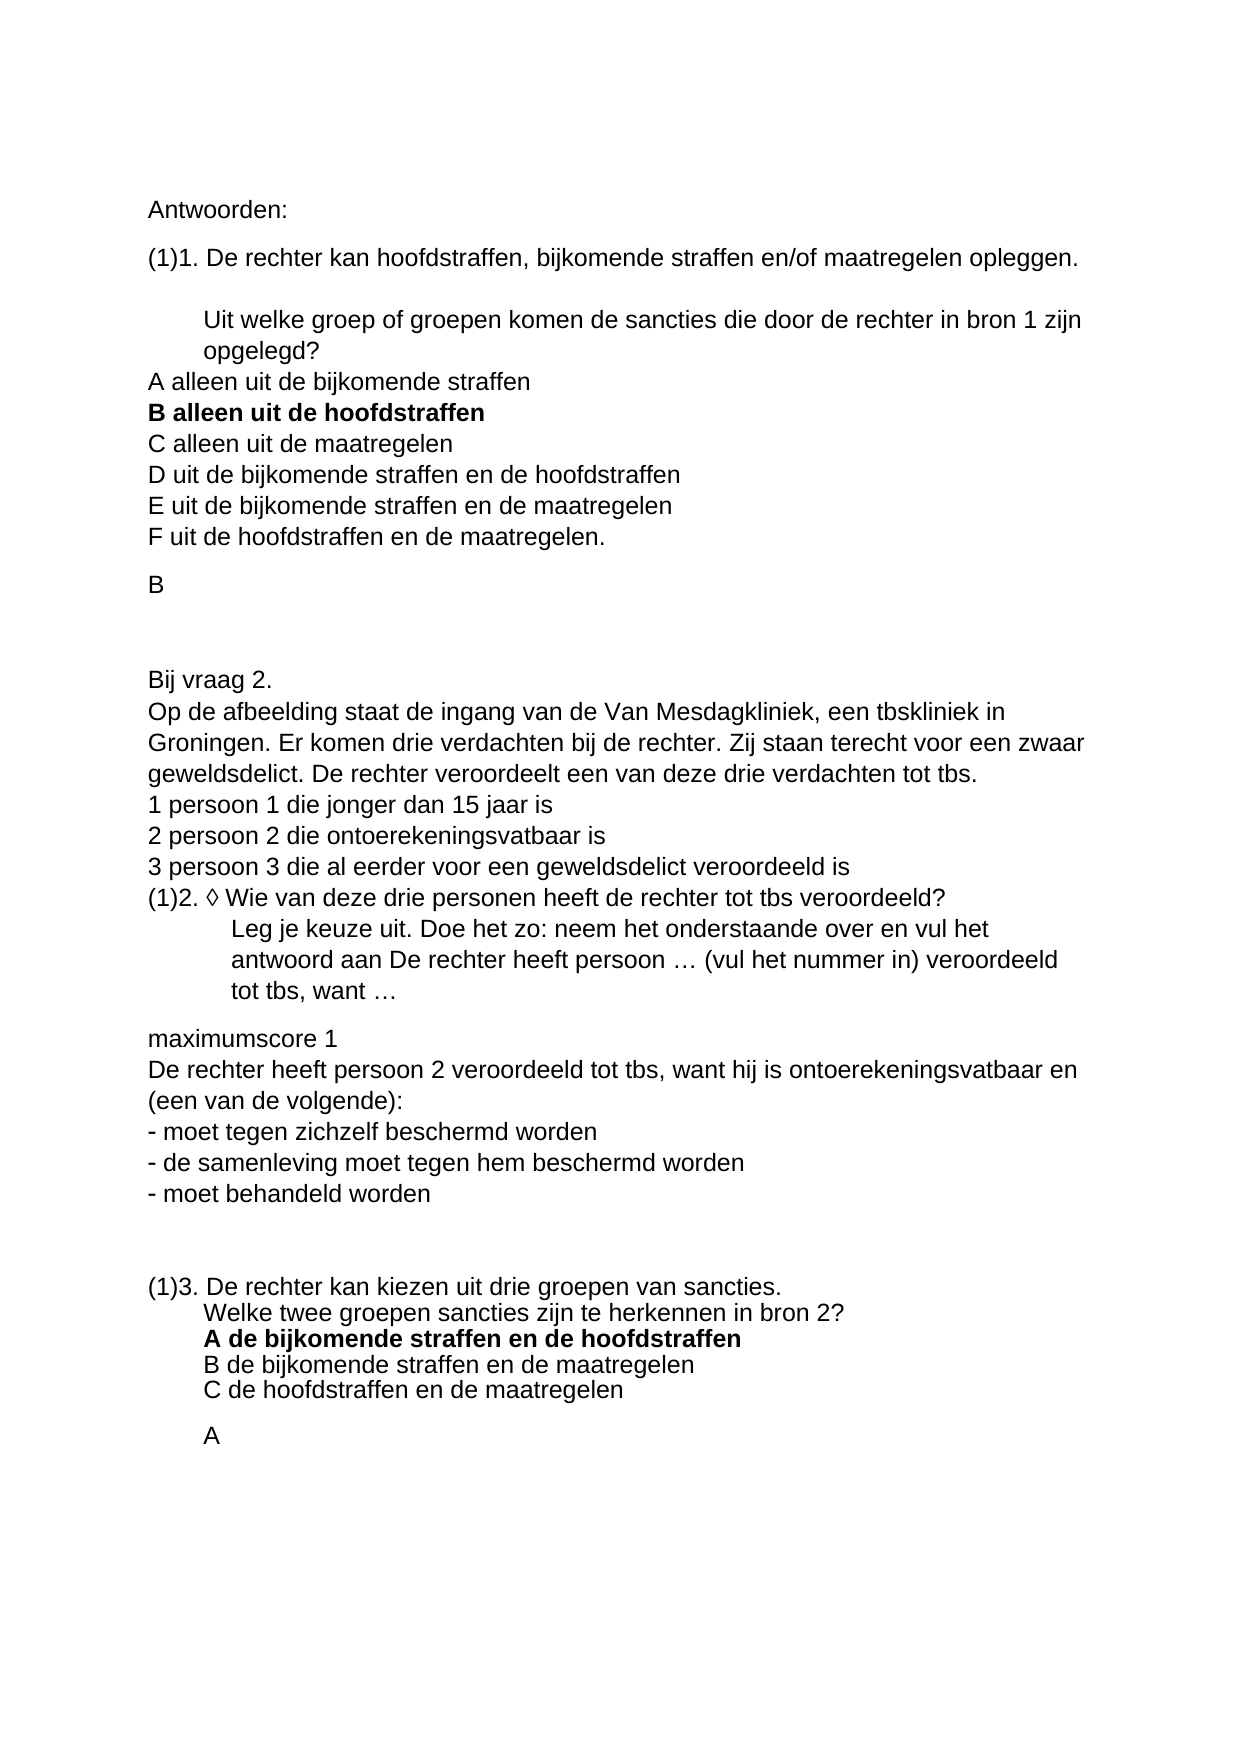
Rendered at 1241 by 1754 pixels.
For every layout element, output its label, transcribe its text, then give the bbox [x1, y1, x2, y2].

text maximumscore 1 De rechter heeft persoon 2 veroordeeld tot tbs, want hij is ontoerekeningsvatbaar en (een van de volgende): moet tegen zichzelf beschermd worden de samenleving moet tegen hem beschermd worden moet behandeld worden [148, 1024, 1093, 1208]
text (1)3. De rechter kan kiezen uit drie groepen van sancties. Welke twee groepen sancties zijn te herkennen in bron 2? A de bijkomende straffen en de hoofdstraffen B de bijkomende straffen en de maatregelen C de hoofdstraffen en de maatregelen [148, 1275, 1093, 1404]
text Antwoorden: [148, 195, 1093, 224]
text Bij vraag 2. Op de afbeelding staat de ingang van de Van Mesdagkliniek, een tbskliniek in Groningen. Er komen drie verdachten bij de rechter. Zij staan terecht voor een zwaar geweldsdelict. De rechter veroordeelt een van deze drie verdachten tot tbs. 1 persoon 1 die jonger dan 15 jaar is 2 persoon 2 die ontoerekeningsvatbaar is 3 persoon 3 die al eerder voor een geweldsdelict veroordeeld is (1)2. Wie van deze drie personen heeft de rechter tot tbs veroordeeld? Leg je keuze uit. Doe het zo: neem het onderstaande over en vul het antwoord aan De rechter heeft persoon … (vul het nummer in) veroordeeld tot tbs, want … [148, 666, 1093, 1005]
text A [148, 1421, 1093, 1450]
text (1)1. De rechter kan hoofdstraffen, bijkomende straffen en/of maatregelen opleggen. Uit welke groep of groepen komen de sancties die door de rechter in bron 1 zijn opgelegd? A alleen uit de bijkomende straffen B alleen uit de hoofdstraffen C alleen uit de maatregelen D uit de bijkomende straffen en de hoofdstraffen E uit de bijkomende straffen en de maatregelen F uit de hoofdstraffen en de maatregelen. [148, 243, 1093, 551]
text B [148, 570, 1093, 599]
